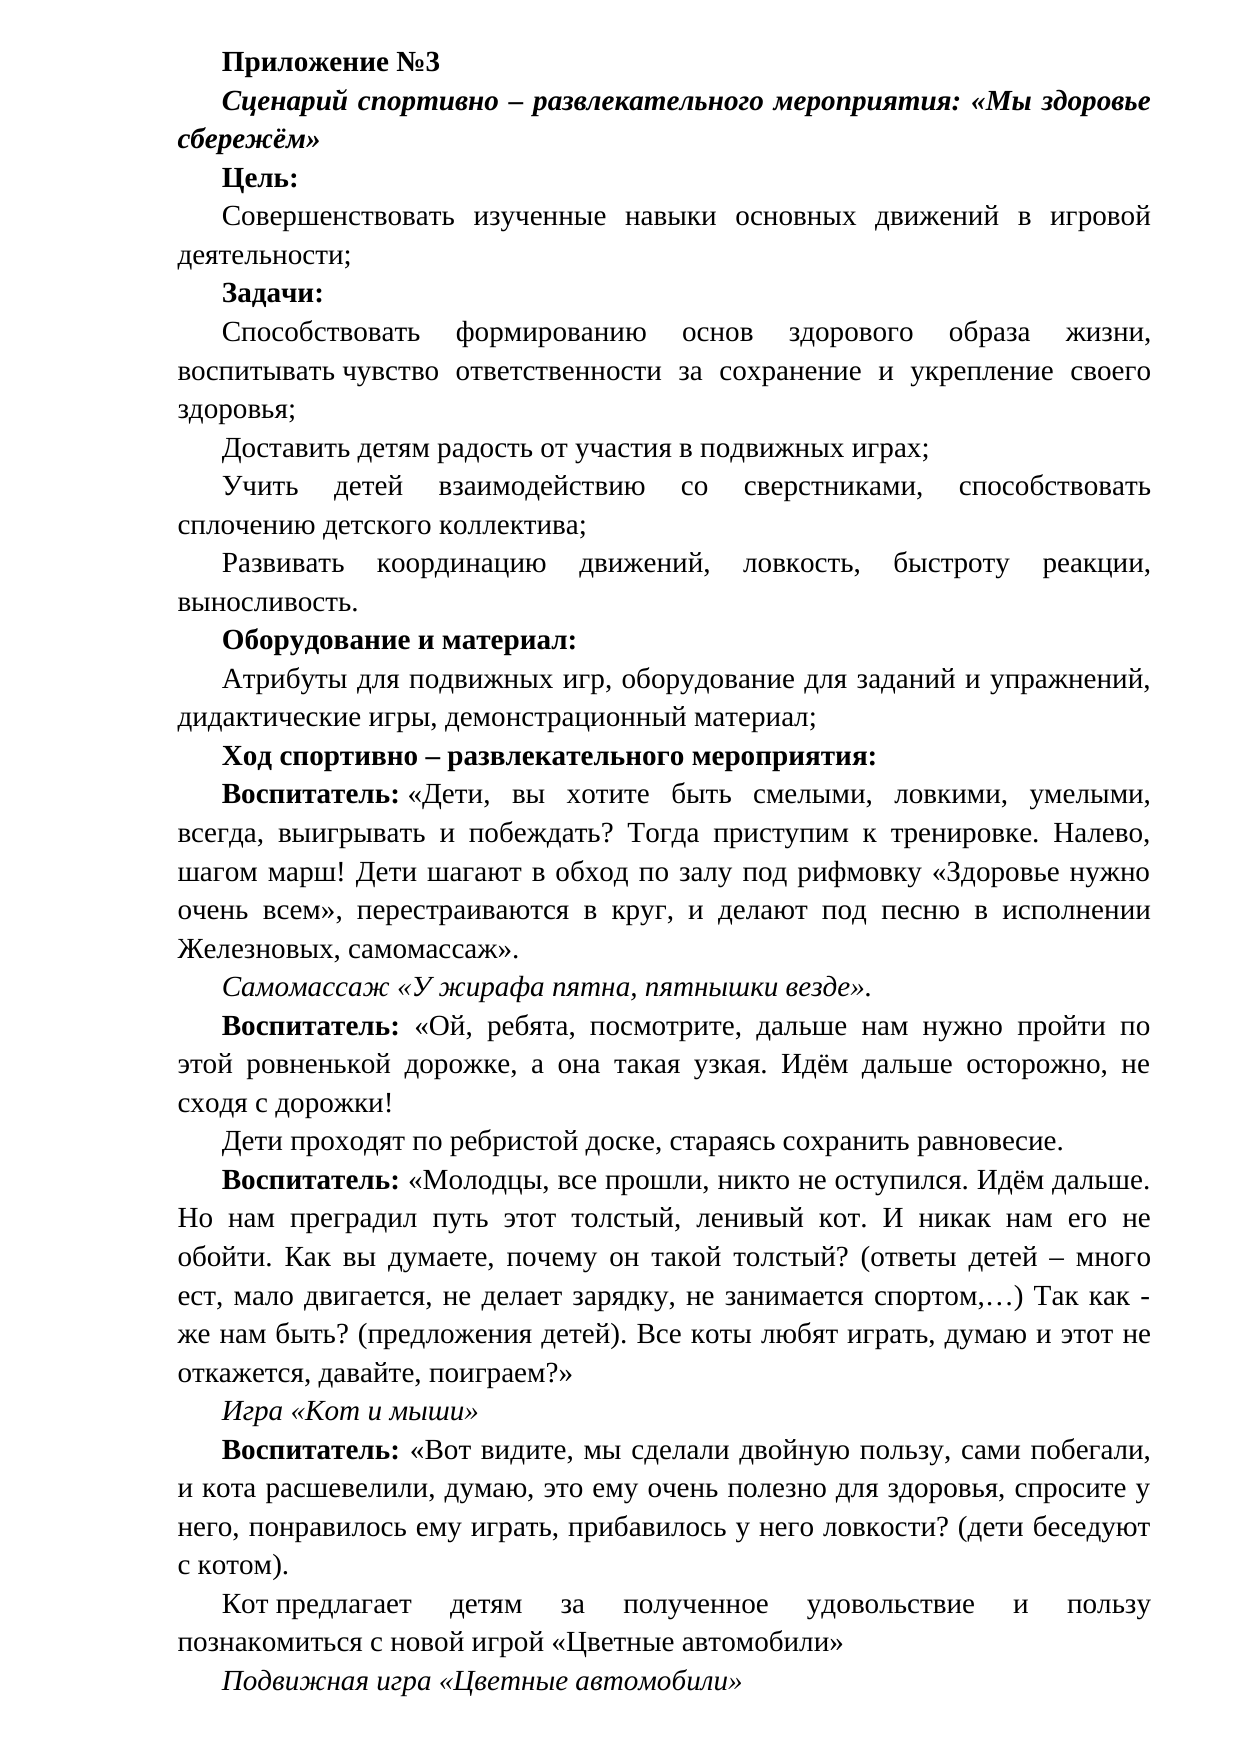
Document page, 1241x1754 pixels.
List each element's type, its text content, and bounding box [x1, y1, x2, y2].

text Доставить детям радость от участия в подвижных играх; [177, 430, 1152, 463]
text Атрибуты для подвижных игр, оборудование для заданий и упражнений, дидактические игры, демонстрационный материал; [177, 661, 1152, 733]
text Учить детей взаимодействию со сверстниками, способствовать сплочению детского коллектива; [177, 468, 1152, 540]
text Цель: [177, 160, 1152, 193]
text Оборудование и материал: [177, 622, 1152, 656]
text Воспитатель: «Вот видите, мы сделали двойную пользу, сами побегали, и кота расшевелили, думаю, это ему очень полезно для здоровья, спросите у него, понравилось ему играть, прибавилось у него ловкости? (дети беседуют с котом). [177, 1432, 1152, 1581]
text Развивать координацию движений, ловкость, быстроту реакции, выносливость. [177, 545, 1152, 617]
text Дети проходят по ребристой доске, стараясь сохранить равновесие. [177, 1123, 1152, 1157]
text Воспитатель: «Молодцы, все прошли, никто не оступился. Идём дальше. Но нам преградил путь этот толстый, ленивый кот. И никак нам его не обойти. Как вы думаете, почему он такой толстый? (ответы детей – много ест, мало двигается, не делает зарядку, не занимается спортом,…) Так как - же нам быть? (предложения детей). Все коты любят играть, думаю и этот не откажется, давайте, поиграем?» [177, 1162, 1152, 1388]
text Способствовать формированию основ здорового образа жизни, воспитывать чувство ответственности за сохранение и укрепление своего здоровья; [177, 314, 1152, 425]
text Совершенствовать изученные навыки основных движений в игровой деятельности; [177, 198, 1152, 271]
text Воспитатель: «Ой, ребята, посмотрите, дальше нам нужно пройти по этой ровненькой дорожке, а она такая узкая. Идём дальше осторожно, не сходя с дорожки! [177, 1008, 1152, 1118]
text Приложение №3 [177, 44, 1152, 78]
text Сценарий спортивно – развлекательного мероприятия: «Мы здоровье сбережём» [177, 83, 1152, 155]
text Воспитатель: «Дети, вы хотите быть смелыми, ловкими, умелыми, всегда, выигрывать и побеждать? Тогда приступим к тренировке. Налево, шагом марш! Дети шагают в обход по залу под рифмовку «Здоровье нужно очень всем», перестраиваются в круг, и делают под песню в исполнении Железновых, самомассаж». [177, 777, 1152, 964]
text Самомассаж «У жирафа пятна, пятнышки везде». [177, 969, 1152, 1003]
text Кот предлагает детям за полученное удовольствие и пользу познакомиться с новой игрой «Цветные автомобили» [177, 1586, 1152, 1658]
text Задачи: [177, 276, 1152, 309]
text Ход спортивно – развлекательного мероприятия: [177, 738, 1152, 772]
text Подвижная игра «Цветные автомобили» [177, 1663, 1152, 1697]
text Игра «Кот и мыши» [177, 1393, 1152, 1427]
